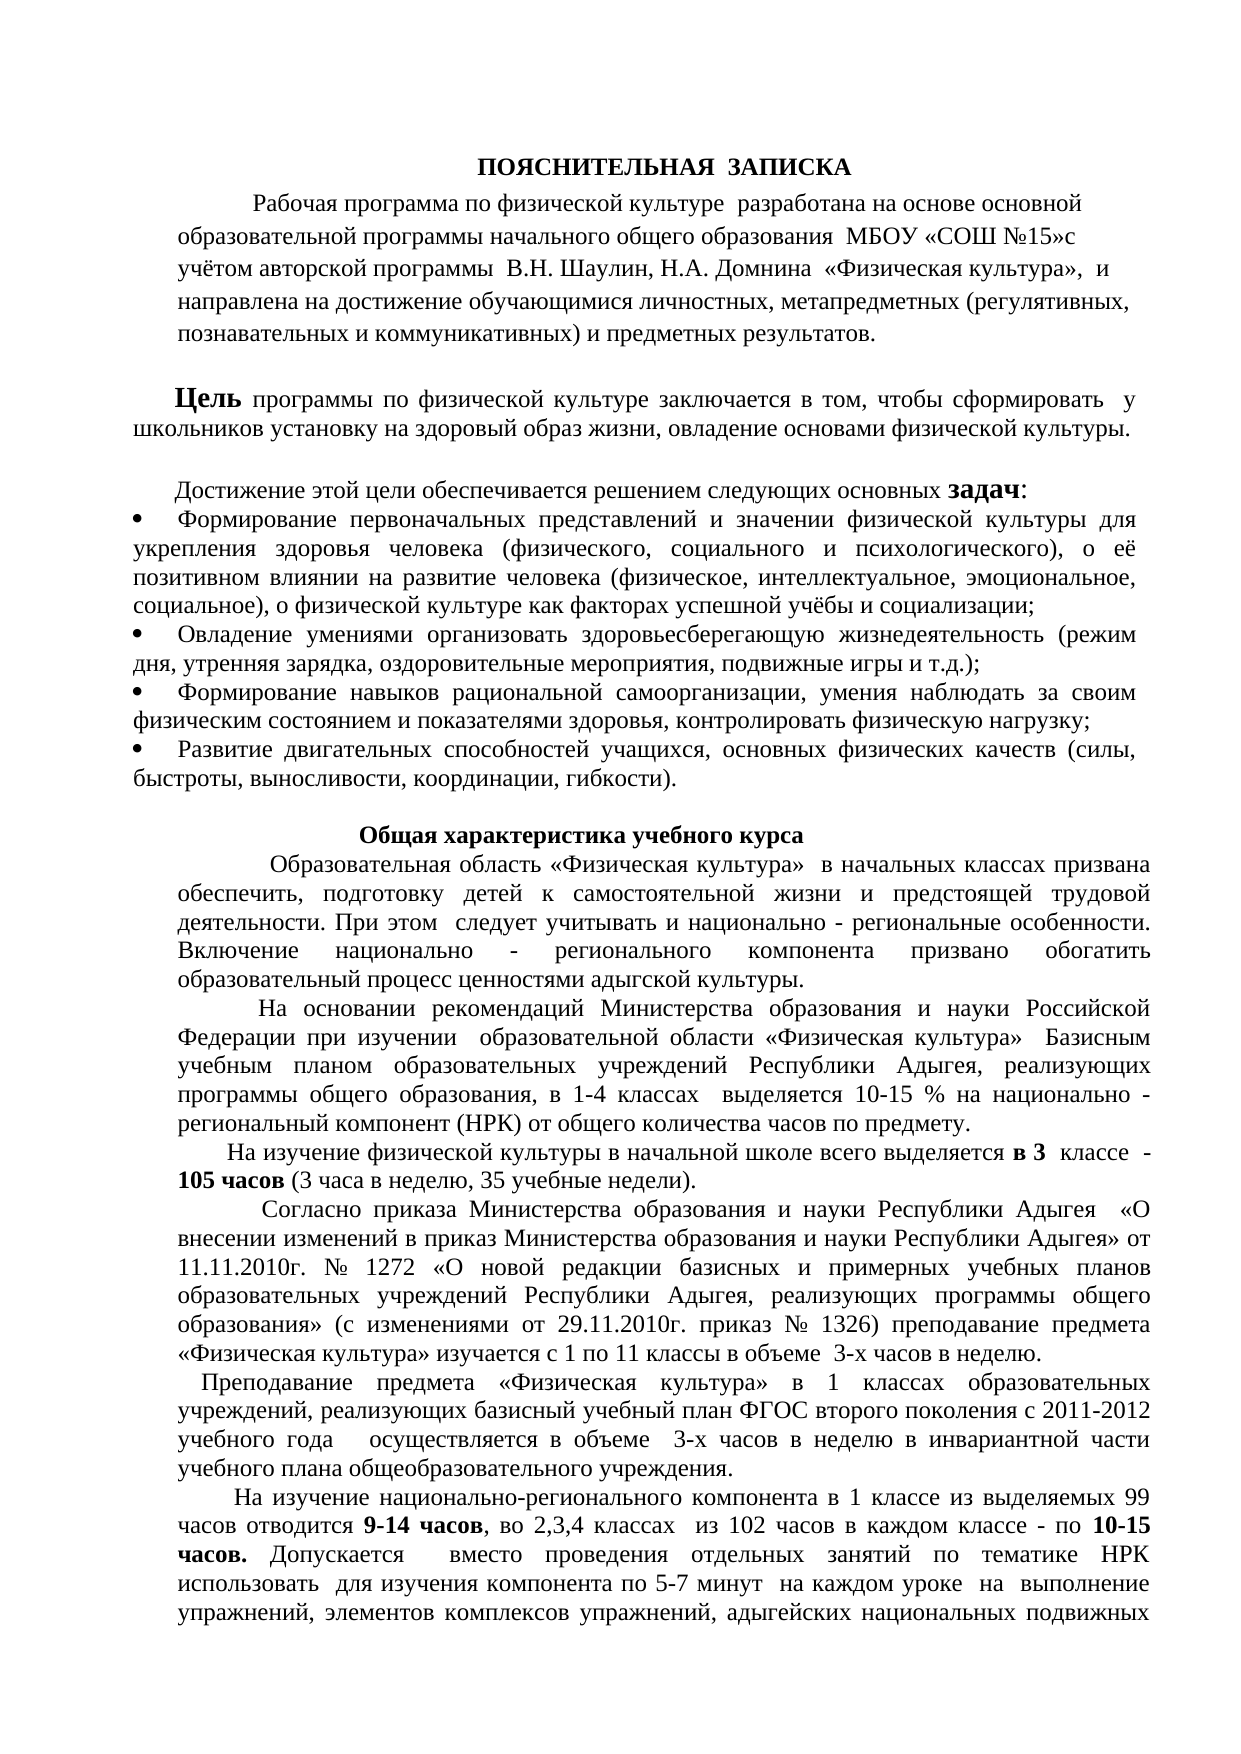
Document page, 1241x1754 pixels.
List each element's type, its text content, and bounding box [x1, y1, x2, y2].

text Преподавание предмета «Физическая культура» в 1 классах образовательных учреждений, реализующих базисный учебный план ФГОС второго поколения с 2011-2012 учебного года осуществляется в объеме 3-х часов в неделю в инвариантной части учебного плана общеобразовательного учреждения. [177, 1367, 1152, 1482]
text Образовательная область «Физическая культура» в начальных классах призвана обеспечить, подготовку детей к самостоятельной жизни и предстоящей трудовой деятельности. При этом следует учитывать и национально - региональные особенности. Включение национально - регионального компонента призвано обогатить образовательный процесс ценностями адыгской культуры. [177, 849, 1152, 993]
text ПОЯСНИТЕЛЬНАЯ ЗАПИСКА [177, 152, 1152, 180]
list Формирование первоначальных представлений и значении физической культуры для укрепления здоровья человека (физического, социального и психологического), о её позитивном влиянии на развитие человека (физическое, интеллектуальное, эмоциональное, социальное), о физической культуре как факторах успешной учёбы и социализации; [133, 504, 1137, 619]
text На основании рекомендаций Министерства образования и науки Российской Федерации при изучении образовательной области «Физическая культура» Базисным учебным планом образовательных учреждений Республики Адыгея, реализующих программы общего образования, в 1-4 классах выделяется 10-15 % на национально - региональный компонент (НРК) от общего количества часов по предмету. [177, 993, 1152, 1137]
text Достижение этой цели обеспечивается решением следующих основных задач: [133, 471, 1137, 504]
list Овладение умениями организовать здоровьесберегающую жизнедеятельность (режим дня, утренняя зарядка, оздоровительные мероприятия, подвижные игры и т.д.); [133, 619, 1137, 677]
text Согласно приказа Министерства образования и науки Республики Адыгея «О внесении изменений в приказ Министерства образования и науки Республики Адыгея» от 11.11.2010г. № 1272 «О новой редакции базисных и примерных учебных планов образовательных учреждений Республики Адыгея, реализующих программы общего образования» (с изменениями от 29.11.2010г. приказ № 1326) преподавание предмета «Физическая культура» изучается с 1 по 11 классы в объеме 3-х часов в неделю. [177, 1194, 1152, 1367]
list Формирование навыков рациональной самоорганизации, умения наблюдать за своим физическим состоянием и показателями здоровья, контролировать физическую нагрузку; [133, 677, 1137, 734]
text Цель программы по физической культуре заключается в том, чтобы сформировать у школьников установку на здоровый образ жизни, овладение основами физической культуры. [133, 380, 1137, 442]
text Общая характеристика учебного курса [177, 792, 1152, 849]
list Развитие двигательных способностей учащихся, основных физических качеств (силы, быстроты, выносливости, координации, гибкости). [133, 734, 1137, 792]
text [177, 1482, 1151, 1626]
text Рабочая программа по физической культуре разработана на основе основной образовательной программы начального общего образования МБОУ «СОШ №15»с учётом авторской программы В.Н. Шаулин, Н.А. Домнина «Физическая культура», и направлена на достижение обучающимися личностных, метапредметных (регулятивных, познавательных и коммуникативных) и предметных результатов. [177, 185, 1152, 347]
text На изучение физической культуры в начальной школе всего выделяется в 3 классе - 105 часов (3 часа в неделю, 35 учебные недели). [177, 1137, 1152, 1194]
